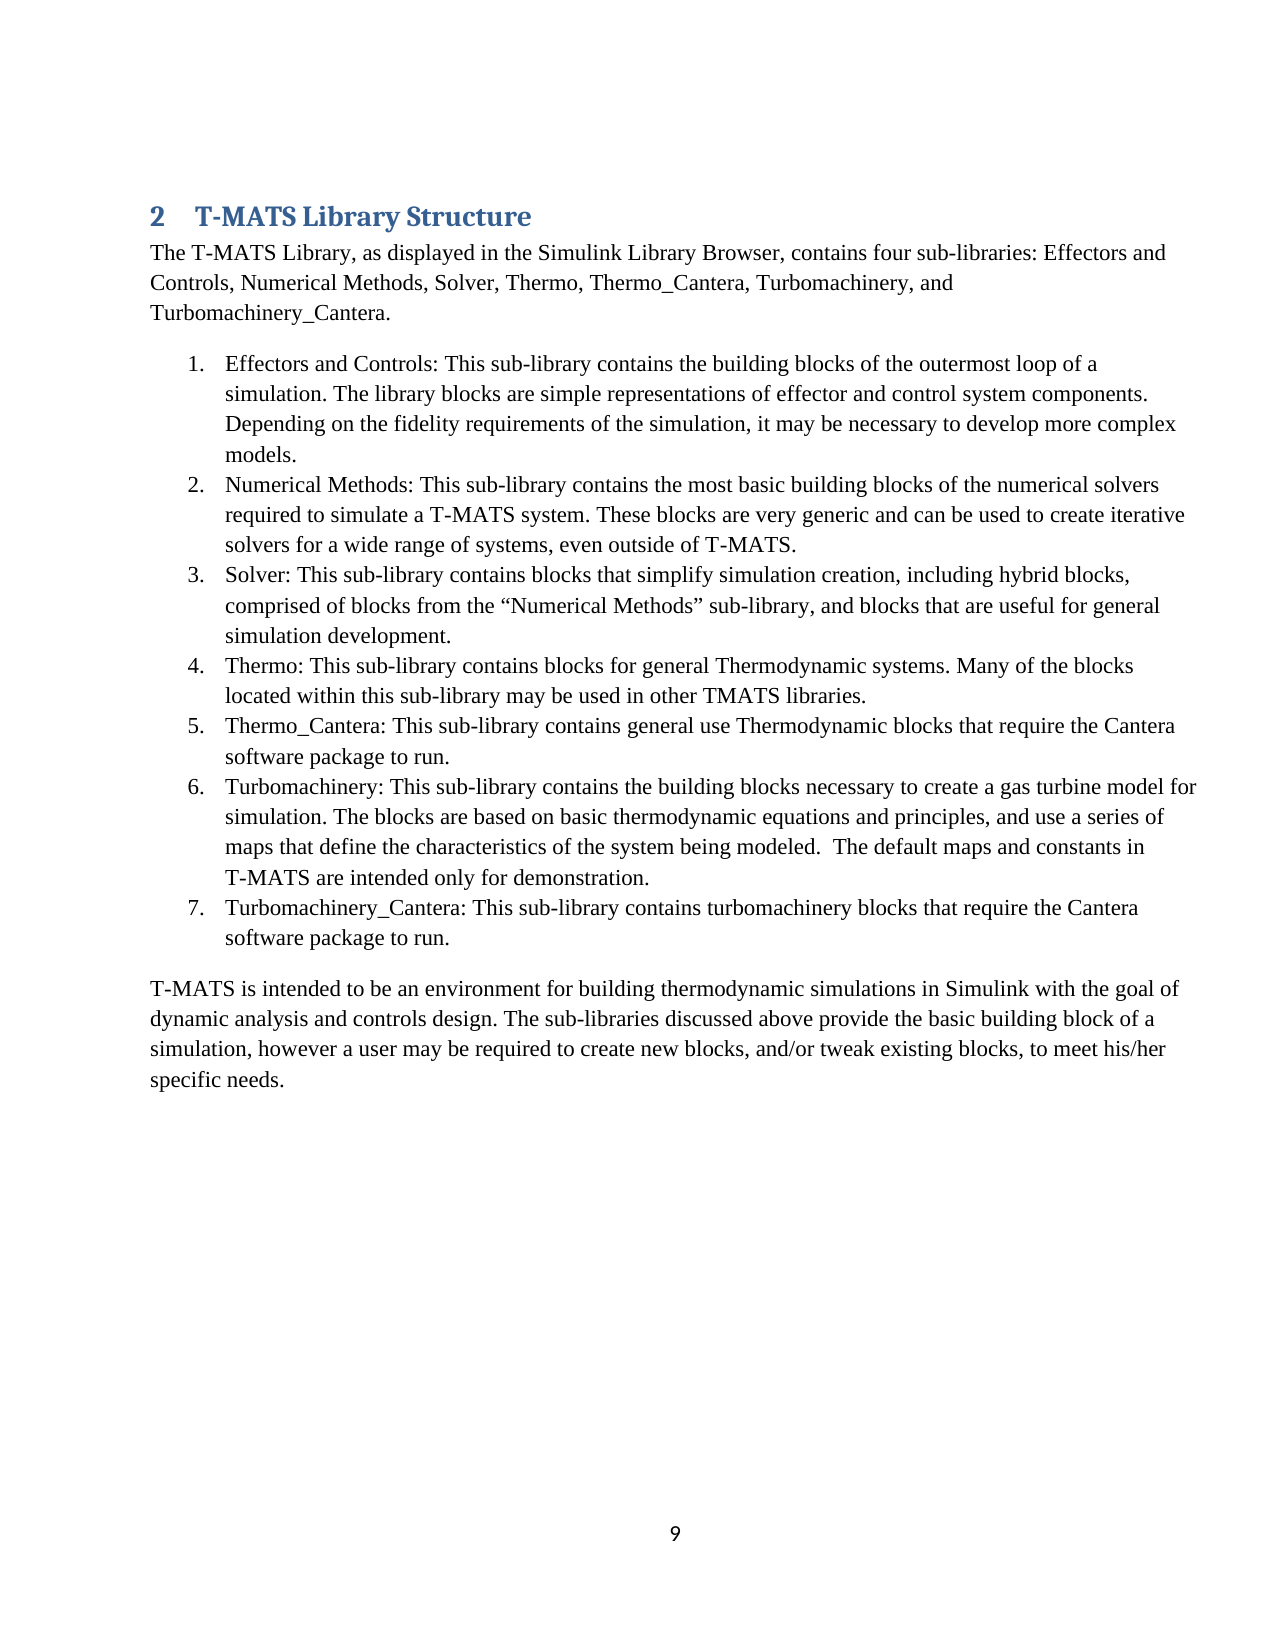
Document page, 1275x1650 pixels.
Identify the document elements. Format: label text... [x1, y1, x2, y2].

list Solver: This sub-library contains blocks that simplify simulation creation, including hybrid blocks, comprised of blocks from the “Numerical Methods” sub-library, and blocks that are useful for general simulation development. [187, 561, 1200, 648]
subtitle T-MATS Library Structure [150, 200, 1200, 233]
list Thermo_Cantera: This sub-library contains general use Thermodynamic blocks that require the Cantera software package to run. [187, 712, 1200, 769]
list Turbomachinery_Cantera: This sub-library contains turbomachinery blocks that require the Cantera software package to run. [187, 894, 1200, 950]
list Effectors and Controls: This sub-library contains the building blocks of the outermost loop of a simulation. The library blocks are simple representations of effector and control system components. Depending on the fidelity requirements of the simulation, it may be necessary to develop more complex models. [187, 350, 1200, 467]
text The T-MATS Library, as displayed in the Simulink Library Browser, contains four sub-libraries: Effectors and Controls, Numerical Methods, Solver, Thermo, Thermo_Cantera, Turbomachinery, and Turbomachinery_Cantera. [150, 238, 1200, 325]
text T-MATS is intended to be an environment for building thermodynamic simulations in Simulink with the goal of dynamic analysis and controls design. The sub-libraries discussed above provide the basic building block of a simulation, however a user may be required to create new blocks, and/or tweak existing blocks, to meet his/her specific needs. [150, 975, 1200, 1092]
list Numerical Methods: This sub-library contains the most basic building blocks of the numerical solvers required to simulate a T-MATS system. These blocks are very generic and can be used to create iterative solvers for a wide range of systems, even outside of T-MATS. [187, 471, 1200, 558]
list Turbomachinery: This sub-library contains the building blocks necessary to create a gas turbine model for simulation. The blocks are based on basic thermodynamic equations and principles, and use a series of maps that define the characteristics of the system being modeled. The default maps and constants in T-MATS are intended only for demonstration. [187, 773, 1200, 890]
list Thermo: This sub-library contains blocks for general Thermodynamic systems. Many of the blocks located within this sub-library may be used in other TMATS libraries. [187, 652, 1200, 709]
